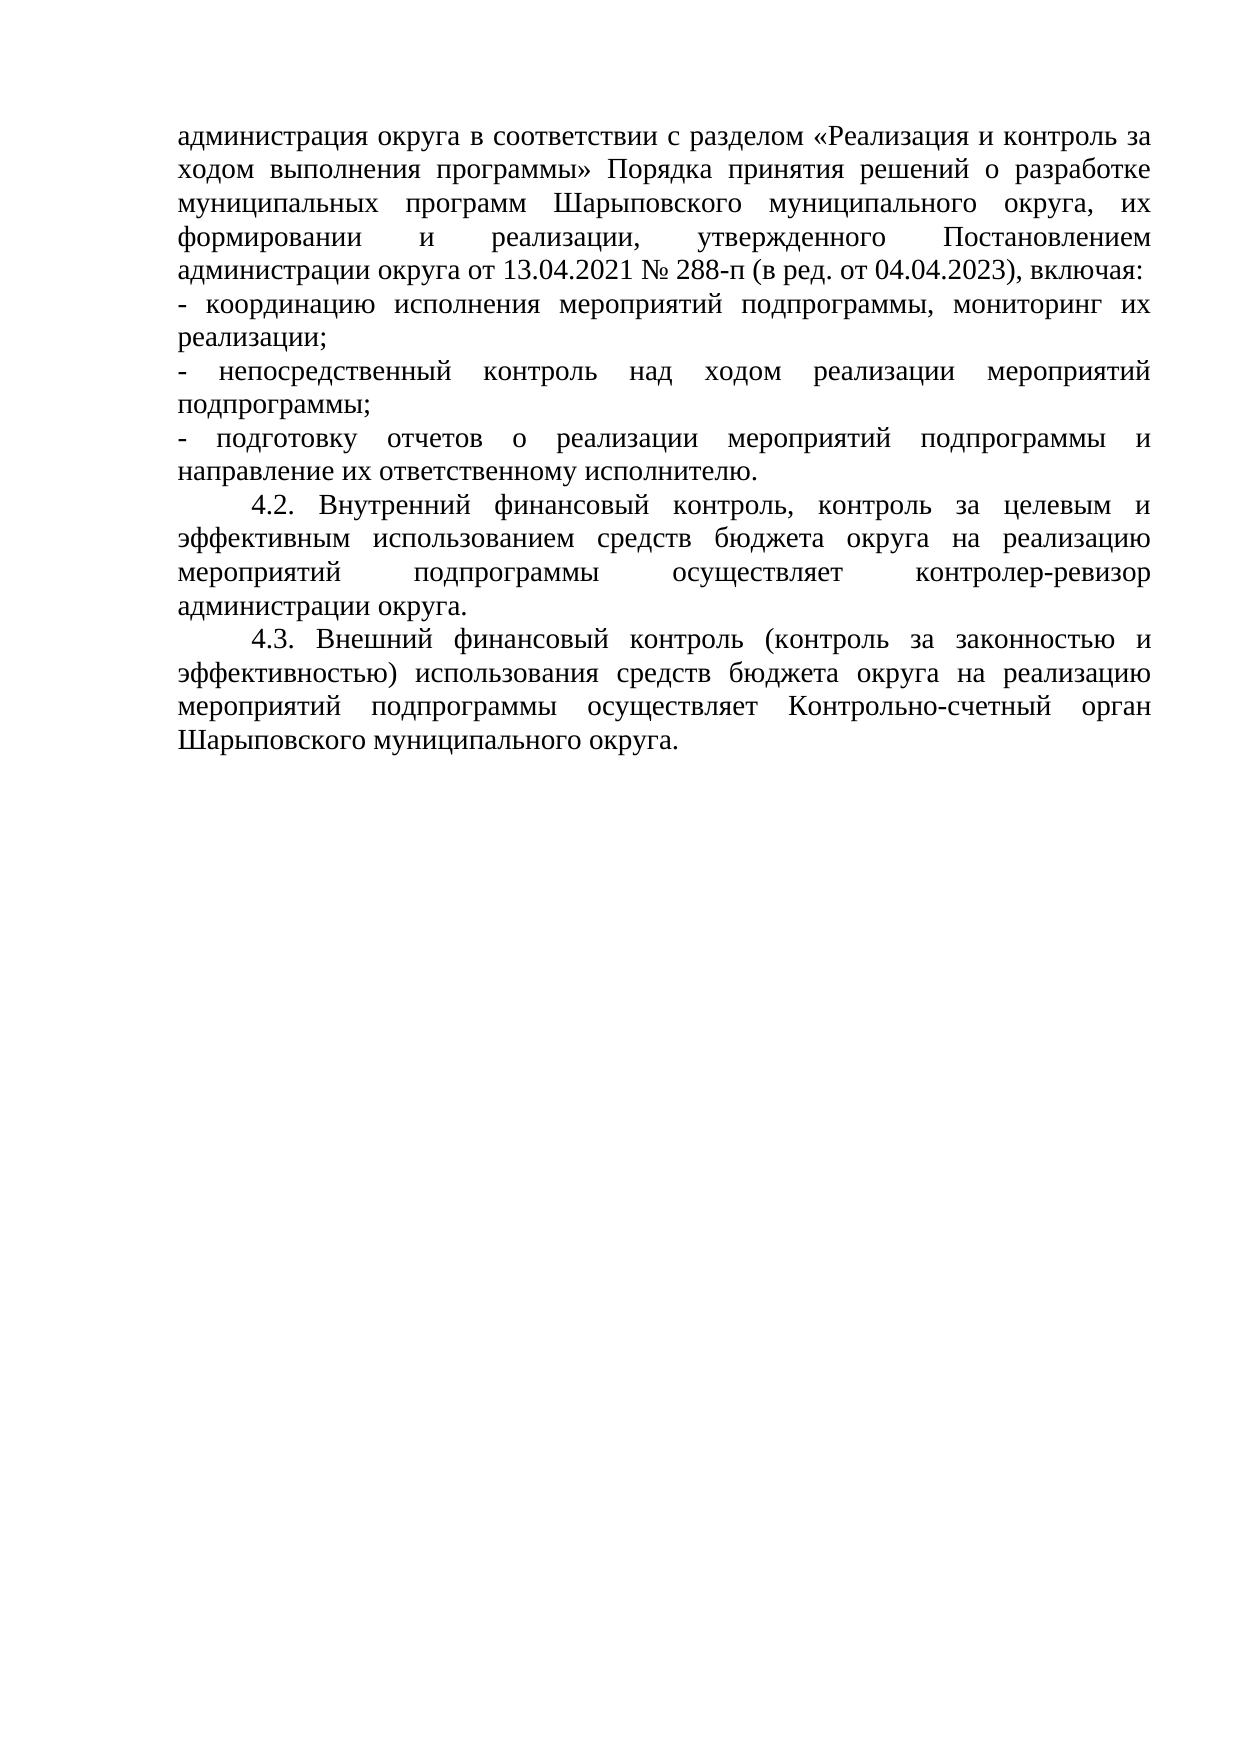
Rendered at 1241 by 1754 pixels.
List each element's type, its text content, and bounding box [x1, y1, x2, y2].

text - непосредственный контроль над ходом реализации мероприятий подпрограммы; [177, 353, 1152, 420]
text 4.2. Внутренний финансовый контроль, контроль за целевым и эффективным использованием средств бюджета округа на реализацию мероприятий подпрограммы осуществляет контролер-ревизор администрации округа. [177, 487, 1152, 621]
text - подготовку отчетов о реализации мероприятий подпрограммы и направление их ответственному исполнителю. [177, 420, 1152, 487]
text - координацию исполнения мероприятий подпрограммы, мониторинг их реализации; [177, 286, 1152, 353]
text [177, 118, 1152, 286]
text 4.3. Внешний финансовый контроль (контроль за законностью и эффективностью) использования средств бюджета округа на реализацию мероприятий подпрограммы осуществляет Контрольно-счетный орган Шарыповского муниципального округа. [177, 621, 1152, 755]
